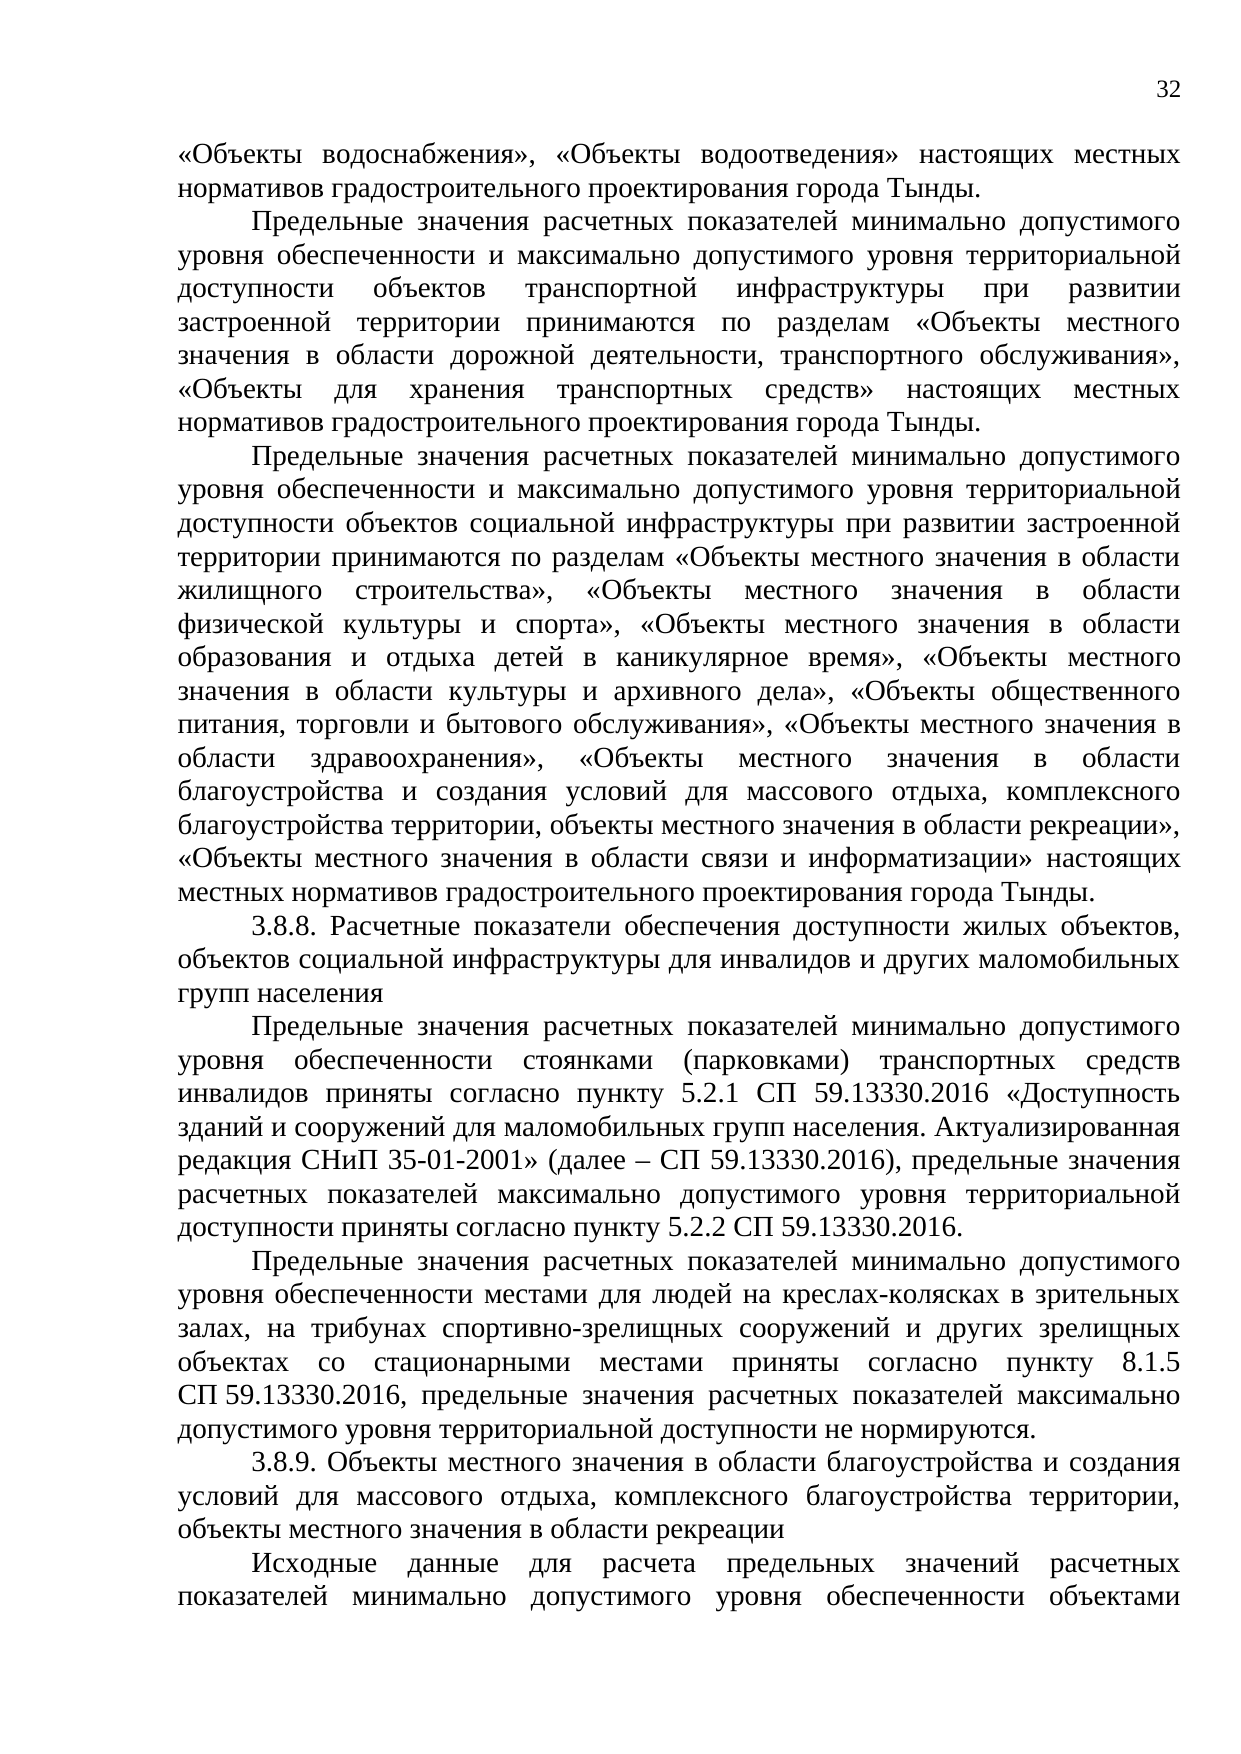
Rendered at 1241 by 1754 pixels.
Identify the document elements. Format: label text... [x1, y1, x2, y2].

text Предельные значения расчетных показателей минимально допустимого уровня обеспеченности местами для людей на креслах-колясках в зрительных залах, на трибунах спортивно-зрелищных сооружений и других зрелищных объектах со стационарными местами приняты согласно пункту 8.1.5 СП 59.13330.2016, предельные значения расчетных показателей максимально допустимого уровня территориальной доступности не нормируются. [177, 1243, 1181, 1444]
text Предельные значения расчетных показателей минимально допустимого уровня обеспеченности и максимально допустимого уровня территориальной доступности объектов социальной инфраструктуры при развитии застроенной территории принимаются по разделам «Объекты местного значения в области жилищного строительства», «Объекты местного значения в области физической культуры и спорта», «Объекты местного значения в области образования и отдыха детей в каникулярное время», «Объекты местного значения в области культуры и архивного дела», «Объекты общественного питания, торговли и бытового обслуживания», «Объекты местного значения в области здравоохранения», «Объекты местного значения в области благоустройства и создания условий для массового отдыха, комплексного благоустройства территории, объекты местного значения в области рекреации», «Объекты местного значения в области связи и информатизации» настоящих местных нормативов градостроительного проектирования города Тынды. [177, 438, 1181, 908]
text Предельные значения расчетных показателей минимально допустимого уровня обеспеченности стоянками (парковками) транспортных средств инвалидов приняты согласно пункту 5.2.1 СП 59.13330.2016 «Доступность зданий и сооружений для маломобильных групп населения. Актуализированная редакция СНиП 35-01-2001» (далее – СП 59.13330.2016), предельные значения расчетных показателей максимально допустимого уровня территориальной доступности приняты согласно пункту 5.2.2 СП 59.13330.2016. [177, 1008, 1181, 1243]
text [177, 1545, 1181, 1612]
text 3.8.8. Расчетные показатели обеспечения доступности жилых объектов, объектов социальной инфраструктуры для инвалидов и других маломобильных групп населения [177, 908, 1181, 1008]
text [177, 136, 1181, 203]
text Предельные значения расчетных показателей минимально допустимого уровня обеспеченности и максимально допустимого уровня территориальной доступности объектов транспортной инфраструктуры при развитии застроенной территории принимаются по разделам «Объекты местного значения в области дорожной деятельности, транспортного обслуживания», «Объекты для хранения транспортных средств» настоящих местных нормативов градостроительного проектирования города Тынды. [177, 203, 1181, 438]
text 3.8.9. Объекты местного значения в области благоустройства и создания условий для массового отдыха, комплексного благоустройства территории, объекты местного значения в области рекреации [177, 1444, 1181, 1545]
